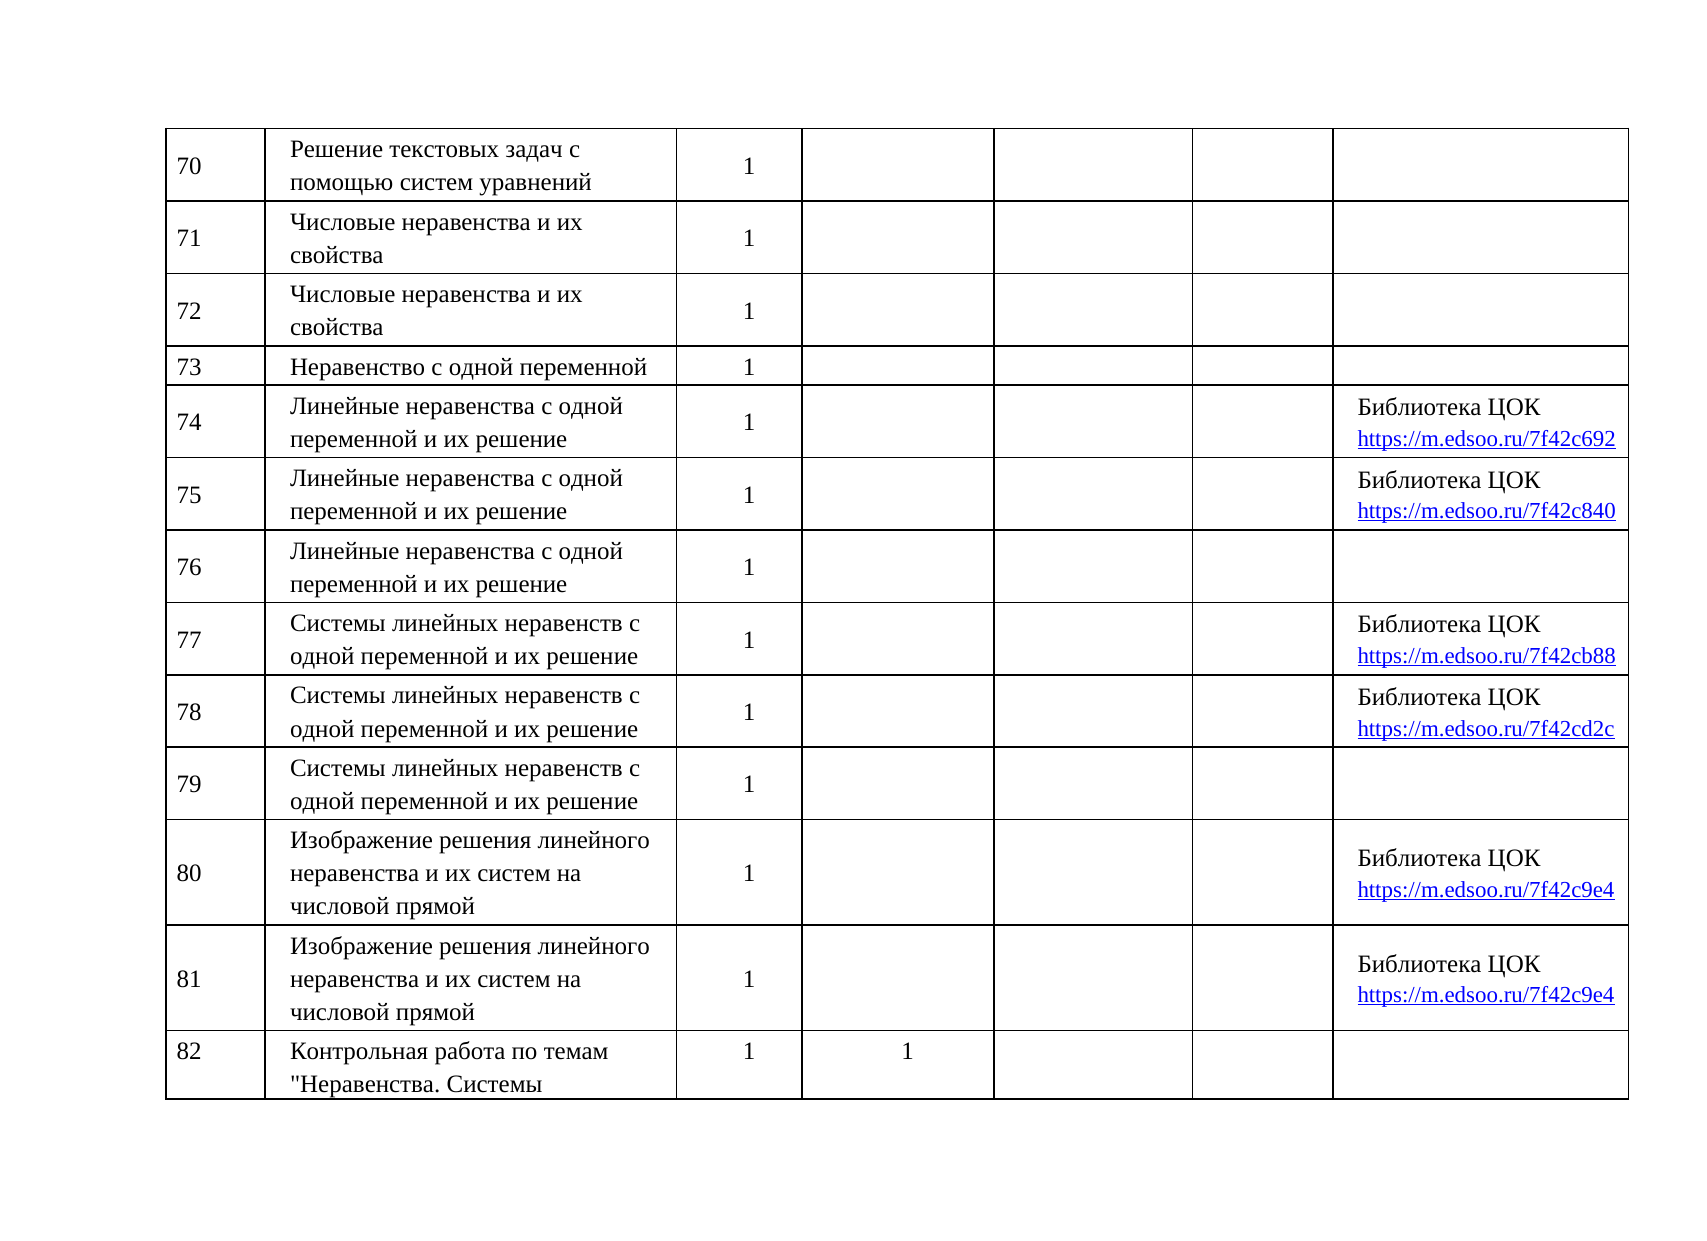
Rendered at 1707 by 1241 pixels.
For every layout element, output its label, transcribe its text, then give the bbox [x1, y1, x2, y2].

table_cell [995, 603, 1192, 674]
table_cell 1 [677, 748, 801, 819]
table_cell [995, 274, 1192, 345]
table_cell 1 [677, 1031, 801, 1098]
table_cell 1 [677, 820, 801, 924]
table_cell [995, 820, 1192, 924]
table_cell [1193, 202, 1332, 272]
table_cell [995, 926, 1192, 1029]
table_cell [803, 274, 993, 345]
table_cell [1193, 603, 1332, 674]
table_cell 1 [803, 1031, 993, 1098]
table_cell Числовые неравенства и их свойства [266, 274, 676, 345]
table_cell [1334, 202, 1628, 272]
table_cell [1193, 1031, 1332, 1098]
table_cell 76 [167, 531, 264, 601]
table_cell [995, 458, 1192, 529]
table_cell 1 [677, 202, 801, 272]
table_cell 1 [677, 458, 801, 529]
table_cell [995, 531, 1192, 601]
table_cell Неравенство с одной переменной [266, 347, 676, 384]
table_cell Библиотека ЦОК https://m.edsoo.ru/7f42c9e4 [1334, 820, 1628, 924]
table_cell [1193, 458, 1332, 529]
table_cell Системы линейных неравенств с одной переменной и их решение [266, 748, 676, 819]
table_cell [995, 748, 1192, 819]
table_cell [803, 202, 993, 272]
table_cell Библиотека ЦОК https://m.edsoo.ru/7f42cb88 [1334, 603, 1628, 674]
table_cell [803, 676, 993, 746]
table_cell 80 [167, 820, 264, 924]
table_cell [1193, 748, 1332, 819]
table_cell [1193, 820, 1332, 924]
table_cell [1193, 386, 1332, 457]
table_cell 1 [677, 347, 801, 384]
table_cell [995, 1031, 1192, 1098]
table_cell 79 [167, 748, 264, 819]
table_cell Библиотека ЦОК https://m.edsoo.ru/7f42c840 [1334, 458, 1628, 529]
table_cell Библиотека ЦОК https://m.edsoo.ru/7f42c9e4 [1334, 926, 1628, 1029]
table_cell Системы линейных неравенств с одной переменной и их решение [266, 676, 676, 746]
table_cell 1 [677, 676, 801, 746]
table_cell 1 [677, 274, 801, 345]
table_cell [1193, 926, 1332, 1029]
table_cell [995, 386, 1192, 457]
table_cell Линейные неравенства с одной переменной и их решение [266, 458, 676, 529]
table_cell Библиотека ЦОК https://m.edsoo.ru/7f42c692 [1334, 386, 1628, 457]
table_cell [1193, 274, 1332, 345]
table_cell 1 [677, 926, 801, 1029]
table_cell [995, 129, 1192, 200]
table_cell [1193, 347, 1332, 384]
table_cell [1334, 274, 1628, 345]
table_cell [1193, 129, 1332, 200]
table_cell 71 [167, 202, 264, 272]
table_cell [803, 531, 993, 601]
table_cell [803, 926, 993, 1029]
table_cell [803, 458, 993, 529]
table_cell 1 [677, 386, 801, 457]
table_cell [995, 347, 1192, 384]
table_cell [1334, 347, 1628, 384]
table_cell [995, 676, 1192, 746]
table_cell [1334, 1031, 1628, 1098]
table_cell 82 [167, 1031, 264, 1098]
table_cell Числовые неравенства и их свойства [266, 202, 676, 272]
table_cell [1193, 531, 1332, 601]
table_cell 77 [167, 603, 264, 674]
table_cell [803, 603, 993, 674]
table_cell [1334, 129, 1628, 200]
table_cell [803, 347, 993, 384]
table_cell Системы линейных неравенств с одной переменной и их решение [266, 603, 676, 674]
table_cell [803, 820, 993, 924]
table_cell Линейные неравенства с одной переменной и их решение [266, 531, 676, 601]
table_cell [266, 129, 676, 200]
table_cell 78 [167, 676, 264, 746]
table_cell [266, 1031, 676, 1098]
table_cell 73 [167, 347, 264, 384]
table_cell 1 [677, 129, 801, 200]
table_cell Библиотека ЦОК https://m.edsoo.ru/7f42cd2c [1334, 676, 1628, 746]
table_cell 1 [677, 531, 801, 601]
table_cell Изображение решения линейного неравенства и их систем на числовой прямой [266, 926, 676, 1029]
table_cell [803, 386, 993, 457]
table_cell [1334, 531, 1628, 601]
table_cell [803, 129, 993, 200]
table_cell 74 [167, 386, 264, 457]
table_cell 72 [167, 274, 264, 345]
table_cell 81 [167, 926, 264, 1029]
table_cell 1 [677, 603, 801, 674]
table_cell [1193, 676, 1332, 746]
table_cell 70 [167, 129, 264, 200]
table_cell Линейные неравенства с одной переменной и их решение [266, 386, 676, 457]
table_cell [995, 202, 1192, 272]
table_cell 75 [167, 458, 264, 529]
table_cell [1334, 748, 1628, 819]
table_cell [803, 748, 993, 819]
table_cell Изображение решения линейного неравенства и их систем на числовой прямой [266, 820, 676, 924]
